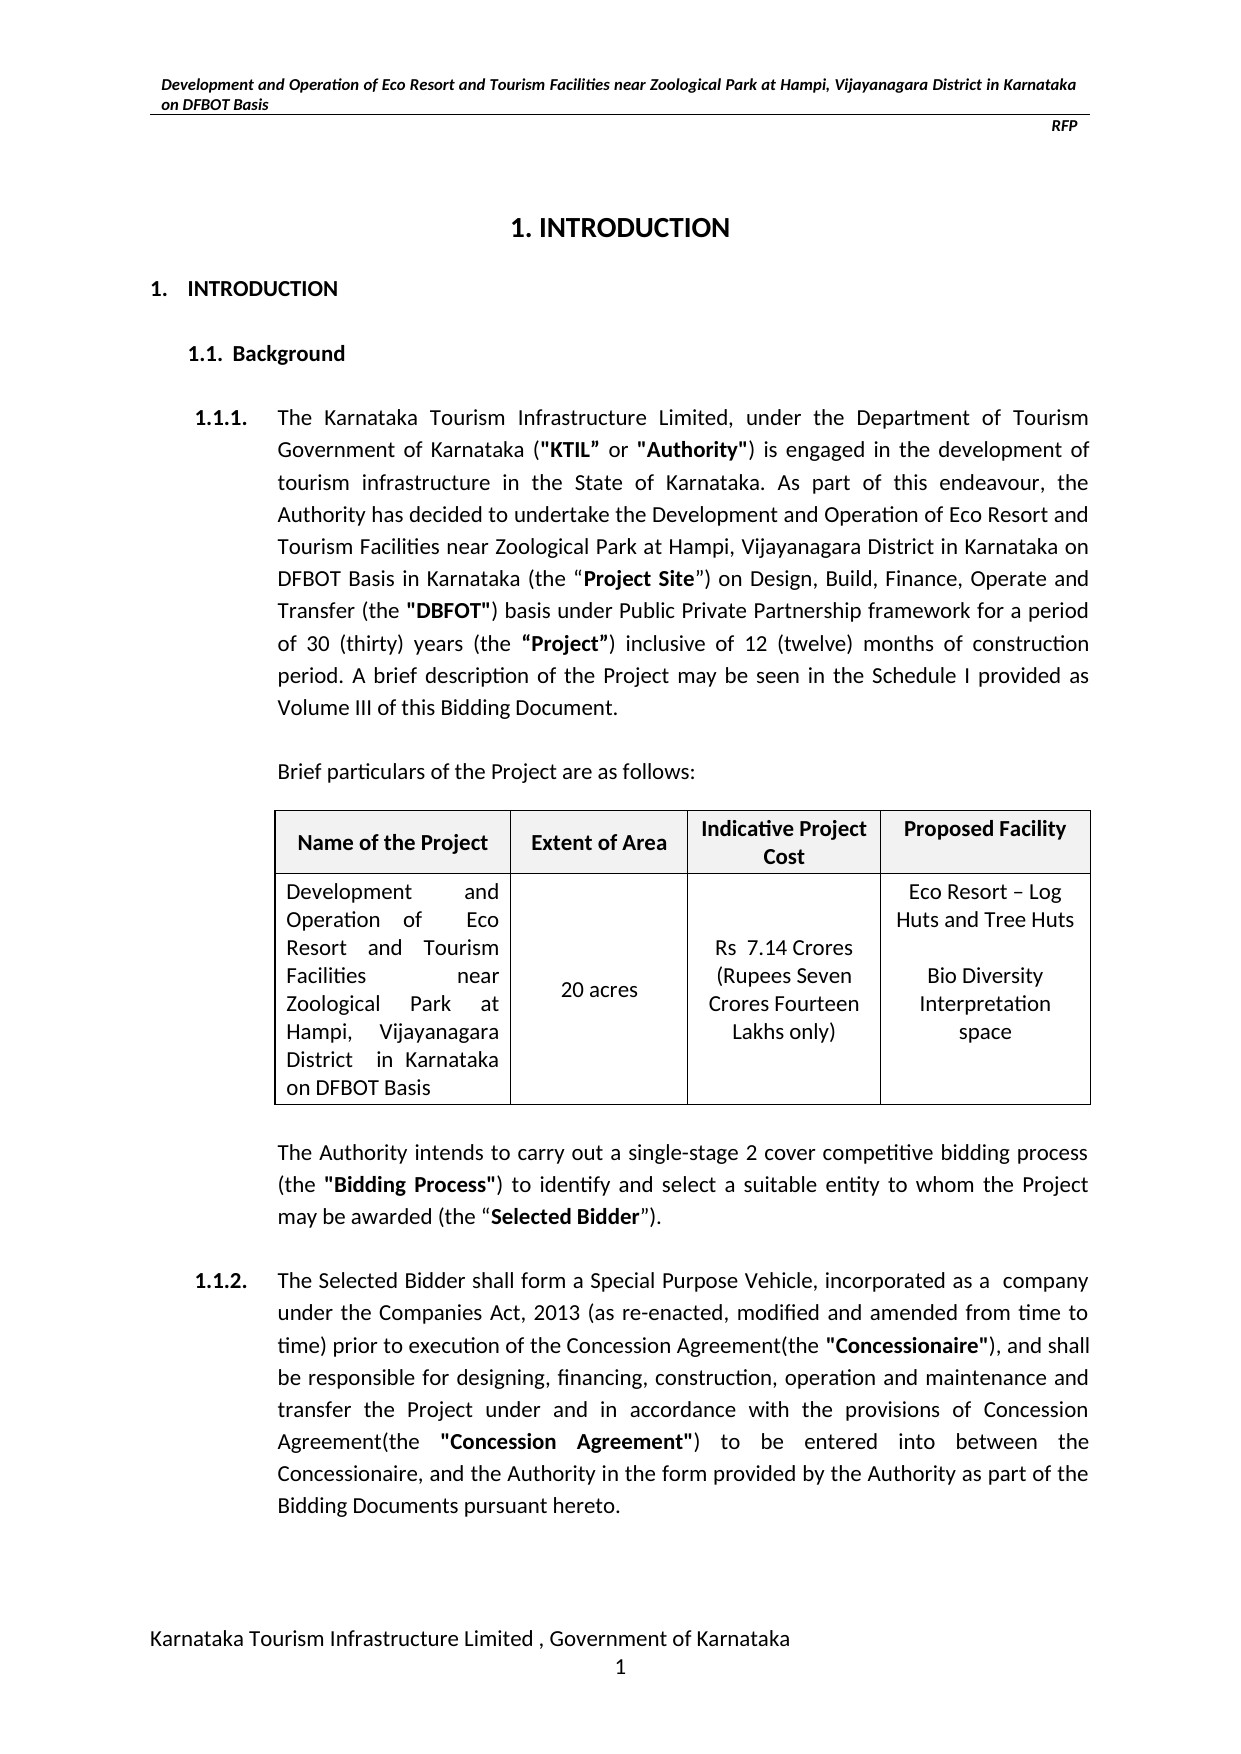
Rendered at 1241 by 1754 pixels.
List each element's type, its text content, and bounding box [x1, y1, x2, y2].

list The Karnataka Tourism Infrastructure Limited, under the Department of Tourism Government of Karnataka ("KTIL” or "Authority") is engaged in the development of tourism infrastructure in the State of Karnataka. As part of this endeavour, the Authority has decided to undertake the Development and Operation of Eco Resort and Tourism Facilities near Zoological Park at Hampi, Vijayanagara District in Karnataka on DFBOT Basis in Karnataka (the “Project Site”) on Design, Build, Finance, Operate and Transfer (the "DBFOT") basis under Public Private Partnership framework for a period of 30 (thirty) years (the “Project”) inclusive of 12 (twelve) months of construction period. A brief description of the Project may be seen in the Schedule I provided as Volume III of this Bidding Document. [194, 403, 1090, 721]
list Background [187, 339, 1090, 367]
table_header Indicative Project Cost [688, 811, 880, 873]
table_header Proposed Facility [881, 811, 1090, 873]
table_cell 20 acres [511, 874, 687, 1104]
list Brief particulars of the Project are as follows: [277, 757, 1090, 785]
table_header Name of the Project [276, 811, 510, 873]
subtitle 1. INTRODUCTION [150, 209, 1090, 244]
table_cell Rs 7.14 Crores (Rupees Seven Crores Fourteen Lakhs only) [688, 874, 880, 1104]
list INTRODUCTION [150, 274, 1090, 303]
table_header Extent of Area [511, 811, 687, 873]
table_cell Development and Operation of Eco Resort and Tourism Facilities near Zoological Park at Hampi, Vijayanagara District in Karnataka on DFBOT Basis [276, 874, 510, 1104]
list The Selected Bidder shall form a Special Purpose Vehicle, incorporated as a company under the Companies Act, 2013 (as re-enacted, modified and amended from time to time) prior to execution of the Concession Agreement(the "Concessionaire"), and shall be responsible for designing, financing, construction, operation and maintenance and transfer the Project under and in accordance with the provisions of Concession Agreement(the "Concession Agreement") to be entered into between the Concessionaire, and the Authority in the form provided by the Authority as part of the Bidding Documents pursuant hereto. [194, 1266, 1090, 1520]
list The Authority intends to carry out a single-stage 2 cover competitive bidding process (the "Bidding Process") to identify and select a suitable entity to whom the Project may be awarded (the “Selected Bidder”). [277, 1138, 1090, 1230]
table_cell Eco Resort – Log Huts and Tree Huts Bio Diversity Interpretation space [881, 874, 1090, 1104]
